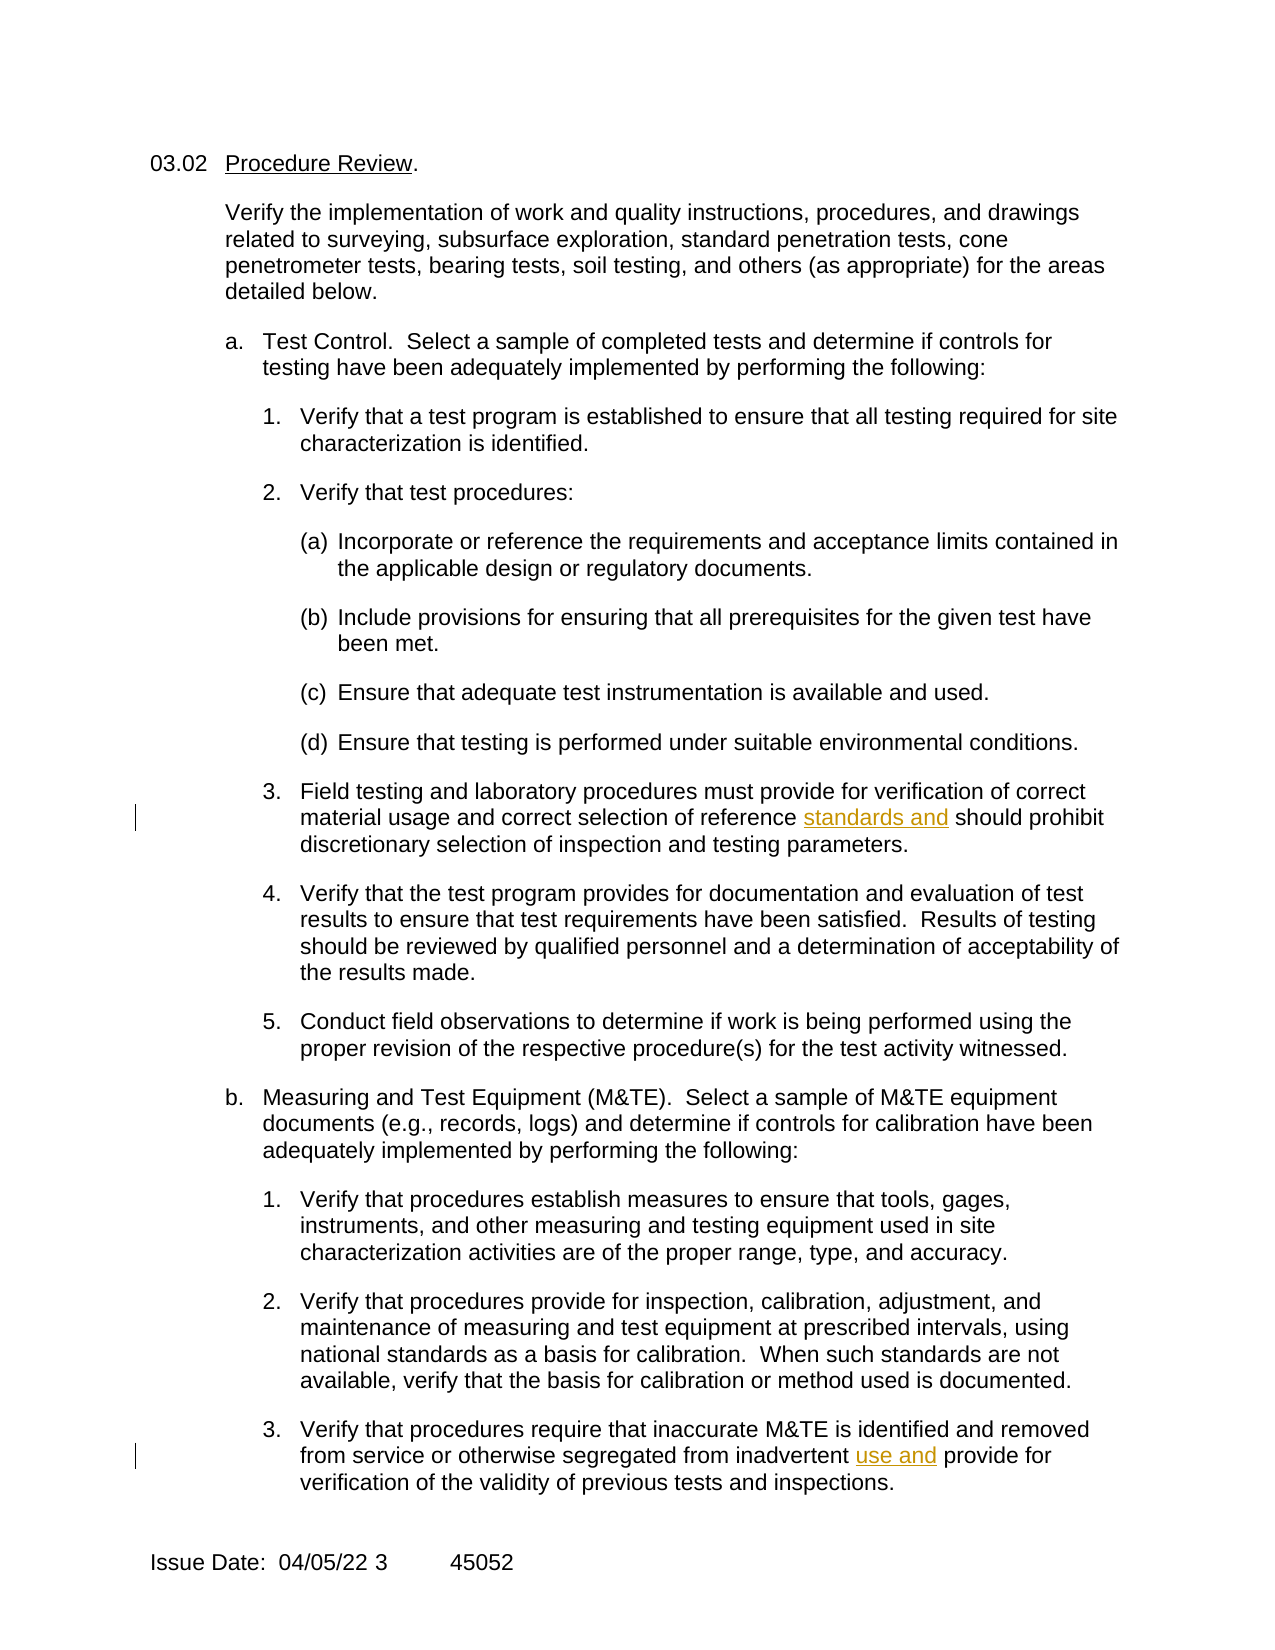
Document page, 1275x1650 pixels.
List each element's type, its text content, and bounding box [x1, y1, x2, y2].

list Verify that a test program is established to ensure that all testing required for site characterization is identified. [262, 403, 1125, 456]
list Include provisions for ensuring that all prerequisites for the given test have been met. [300, 604, 1125, 656]
list Verify that procedures require that inaccurate M&TE is identified and removed from service or otherwise segregated from inadvertent provide for verification of the validity of previous tests and inspections. [262, 1416, 1125, 1495]
list Field testing and laboratory procedures must provide for verification of correct material usage and correct selection of reference should prohibit discretionary selection of inspection and testing parameters. [262, 778, 1125, 857]
list Ensure that testing is performed under suitable environmental conditions. [300, 729, 1125, 755]
list Verify that procedures establish measures to ensure that tools, gages, instruments, and other measuring and testing equipment used in site characterization activities are of the proper range, type, and accuracy. [262, 1186, 1125, 1265]
list Verify that test procedures: [262, 479, 1125, 505]
list Conduct field observations to determine if work is being performed using the proper revision of the respective procedure(s) for the test activity witnessed. [262, 1008, 1125, 1061]
list Verify that procedures provide for inspection, calibration, adjustment, and maintenance of measuring and test equipment at prescribed intervals, using national standards as a basis for calibration. When such standards are not available, verify that the basis for calibration or method used is documented. [262, 1288, 1125, 1393]
list Verify that the test program provides for documentation and evaluation of test results to ensure that test requirements have been satisfied. Results of testing should be reviewed by qualified personnel and a determination of acceptability of the results made. [262, 880, 1125, 985]
list Measuring and Test Equipment (M&TE). Select a sample of M&TE equipment documents (e.g., records, logs) and determine if controls for calibration have been adequately implemented by performing the following: [225, 1084, 1125, 1163]
list Incorporate or reference the requirements and acceptance limits contained in the applicable design or regulatory documents. [300, 528, 1125, 581]
text Verify the implementation of work and quality instructions, procedures, and drawings related to surveying, subsurface exploration, standard penetration tests, cone penetrometer tests, bearing tests, soil testing, and others (as appropriate) for the areas detailed below. [225, 199, 1125, 305]
list Test Control. Select a sample of completed tests and determine if controls for testing have been adequately implemented by performing the following: [225, 328, 1125, 380]
subtitle 03.02 Procedure Review. [150, 150, 1125, 176]
list Ensure that adequate test instrumentation is available and used. [300, 679, 1125, 706]
